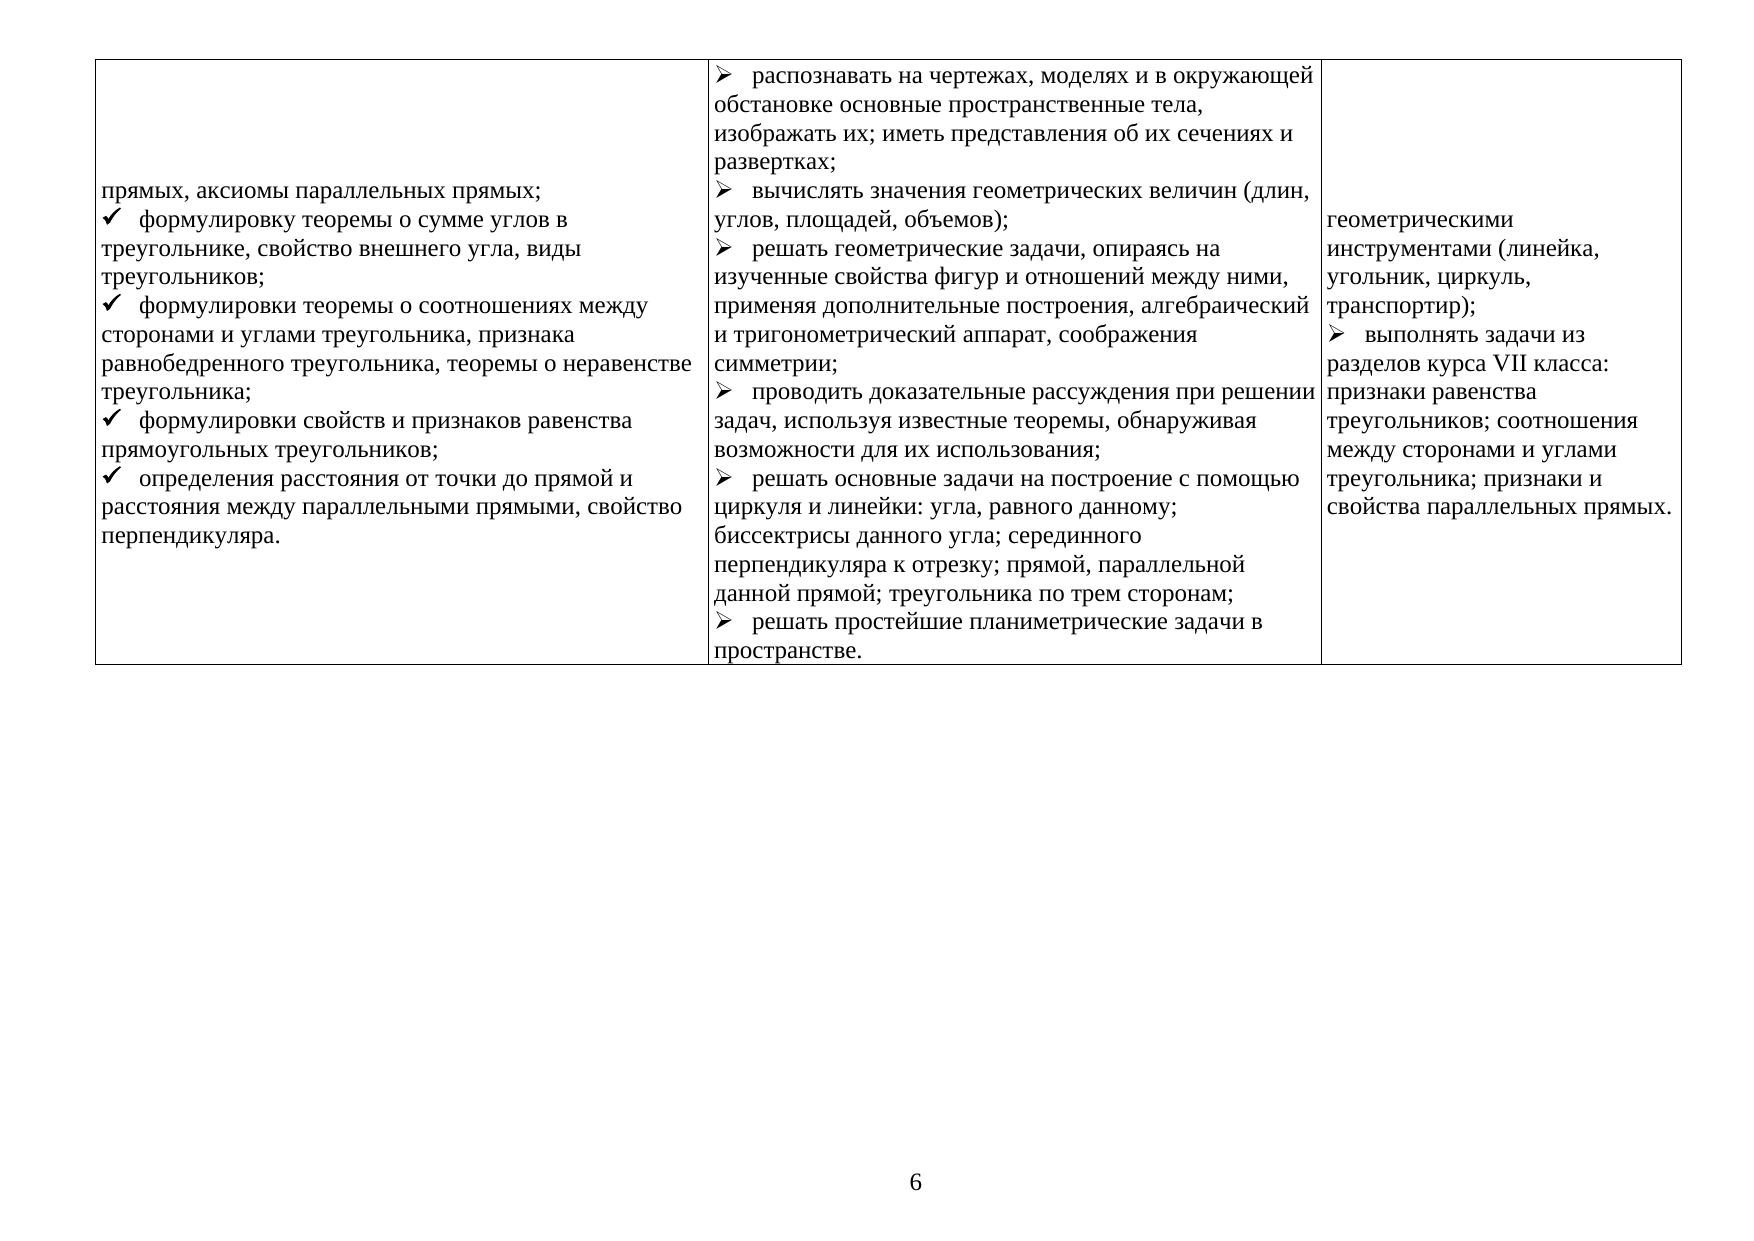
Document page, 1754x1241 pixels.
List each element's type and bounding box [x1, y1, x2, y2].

table_cell [96, 60, 708, 664]
table_cell [1322, 60, 1681, 664]
table_cell [709, 60, 1321, 664]
